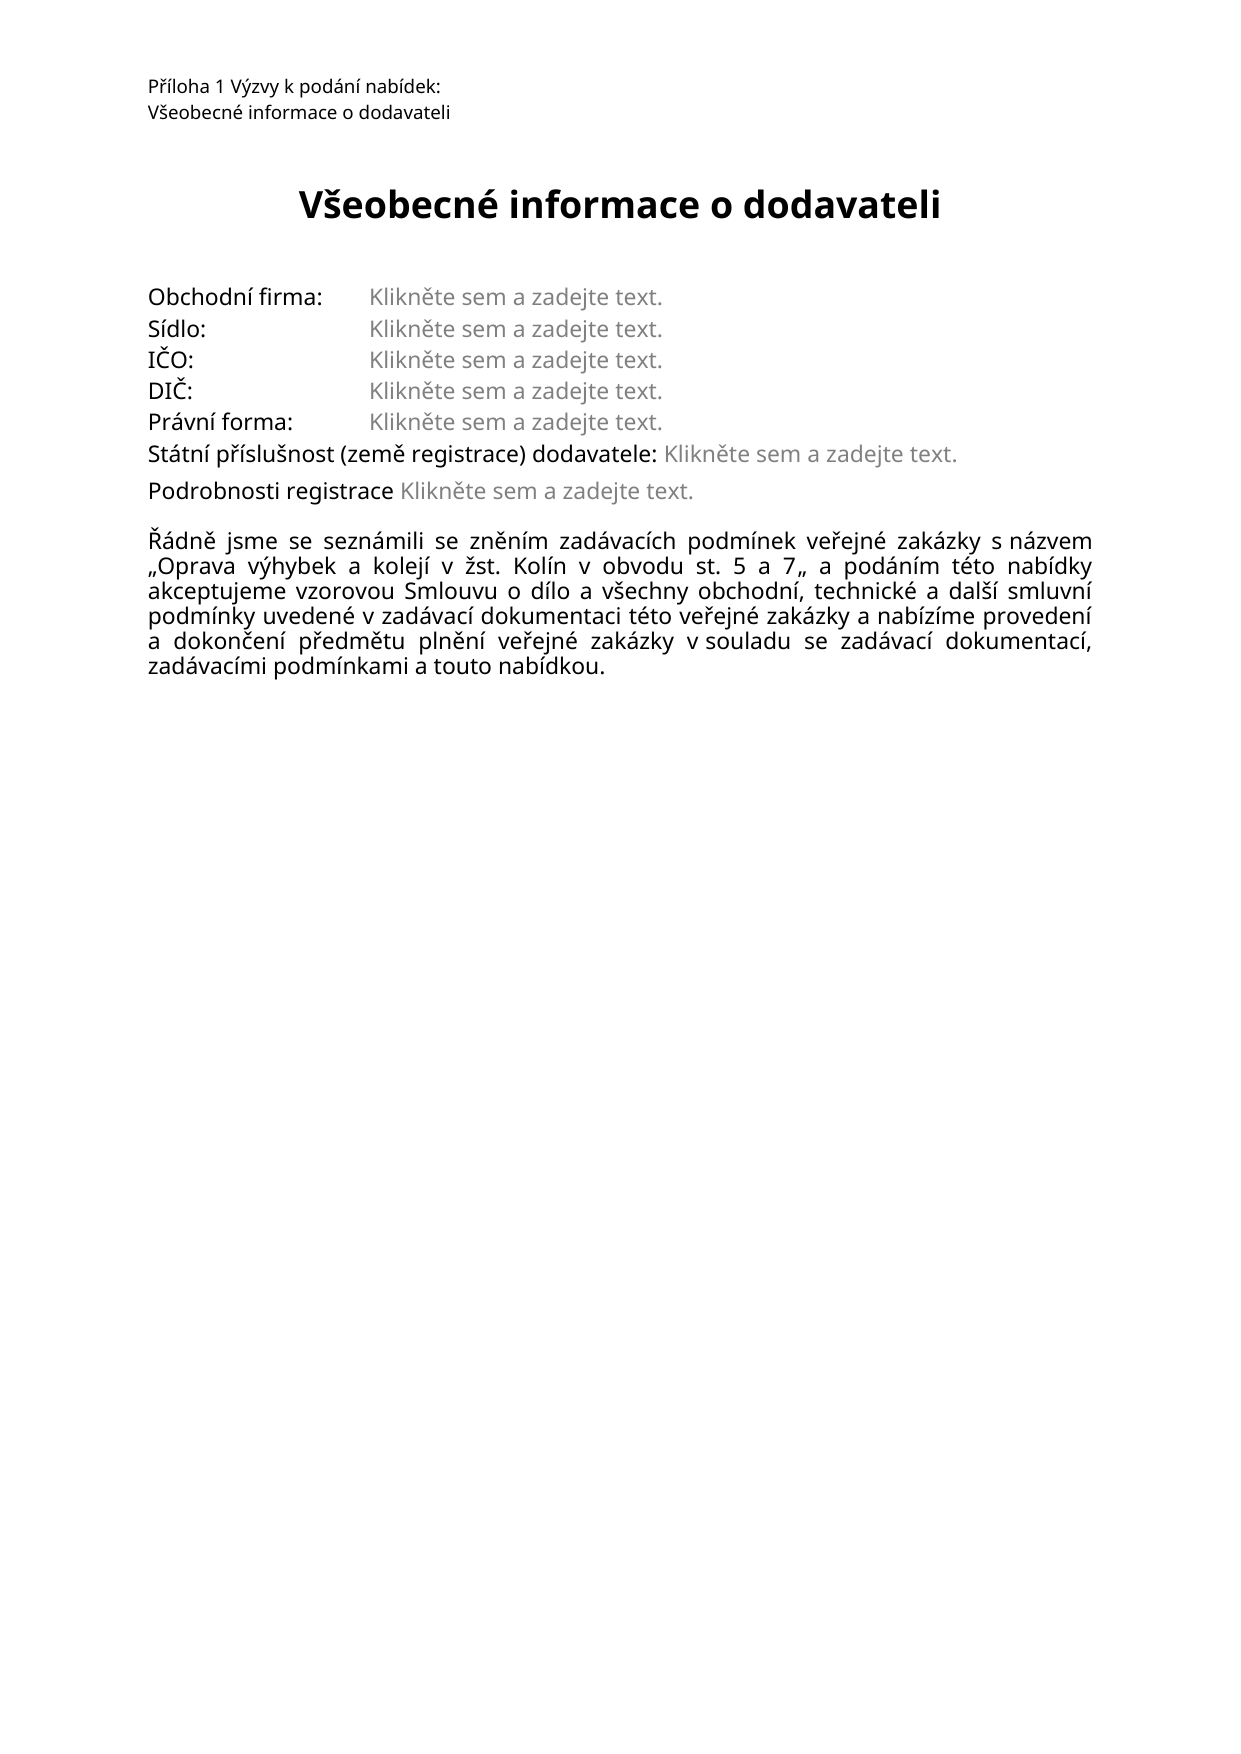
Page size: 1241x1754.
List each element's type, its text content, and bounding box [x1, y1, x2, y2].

text DIČ: [148, 379, 1093, 404]
text Státní příslušnost (země registrace) dodavatele: [148, 442, 1093, 467]
title Všeobecné informace o dodavateli [148, 178, 1093, 229]
text IČO: [148, 348, 1093, 373]
text Právní forma: [148, 411, 1093, 436]
text Sídlo: [148, 317, 1093, 342]
text Řádně jsme se seznámili se zněním zadávacích podmínek veřejné zakázky s názvem „Oprava výhybek a kolejí v žst. Kolín v obvodu st. 5 a 7„ a podáním této nabídky akceptujeme vzorovou Smlouvu o dílo a všechny obchodní, technické a další smluvní podmínky uvedené v zadávací dokumentaci této veřejné zakázky a nabízíme provedení a dokončení předmětu plnění veřejné zakázky v souladu se zadávací dokumentací, zadávacími podmínkami a touto nabídkou. [148, 529, 1093, 679]
text Obchodní firma: [148, 286, 1093, 311]
text Podrobnosti registrace [148, 479, 1093, 504]
